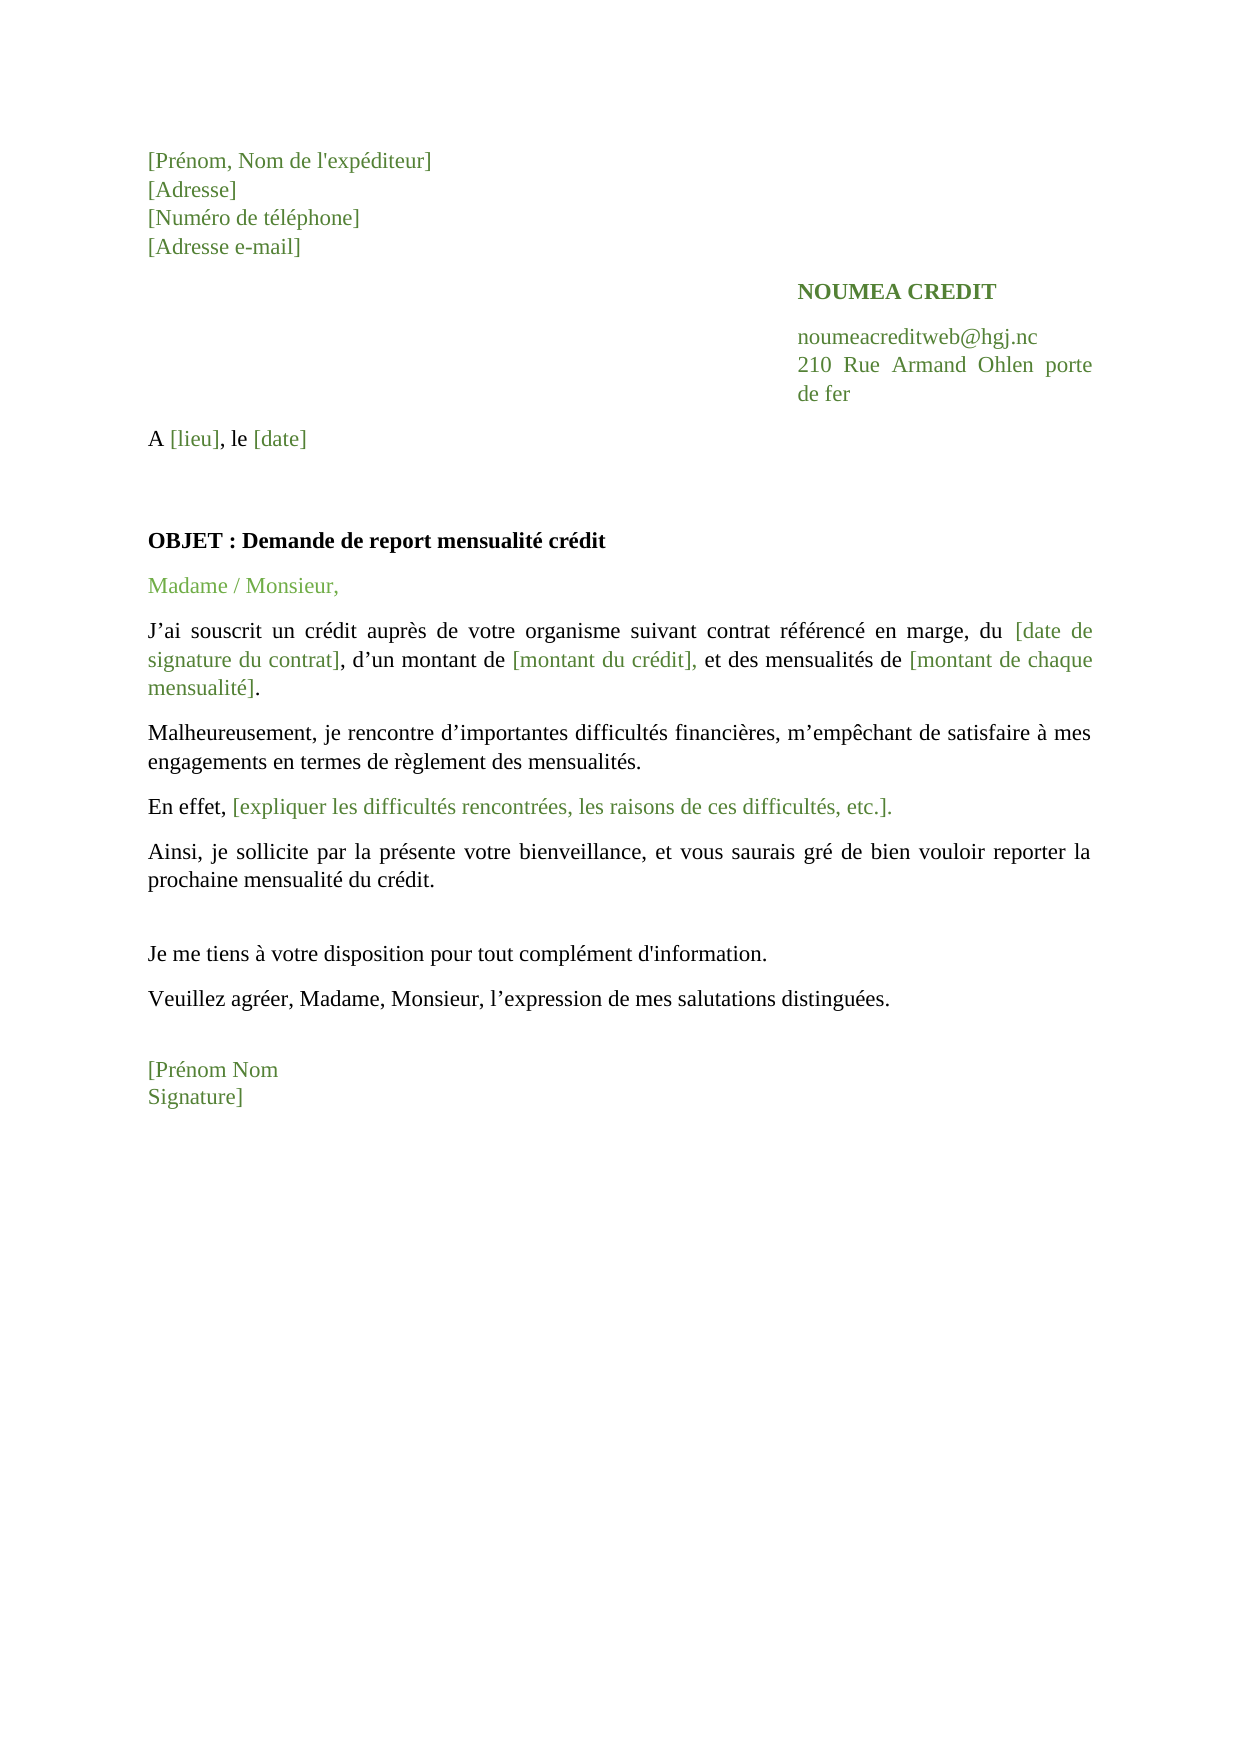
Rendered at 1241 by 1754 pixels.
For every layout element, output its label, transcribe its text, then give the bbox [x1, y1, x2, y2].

text [Prénom Nom [148, 1030, 1093, 1083]
text OBJET : Demande de report mensualité crédit [148, 470, 1093, 553]
text noumeacreditweb@hgj.nc 210 Rue Armand Ohlen porte de fer [797, 323, 1093, 406]
text A [lieu], le [date] [148, 425, 1093, 451]
text Veuillez agréer, Madame, Monsieur, l’expression de mes salutations distinguées. [148, 985, 1093, 1011]
text Malheureusement, je rencontre d’importantes difficultés financières, m’empêchant de satisfaire à mes engagements en termes de règlement des mensualités. [148, 719, 1093, 774]
text Madame / Monsieur, [148, 572, 1093, 598]
text NOUMEA CREDIT [797, 278, 1093, 304]
text Signature] [148, 1083, 1093, 1109]
text [Prénom, Nom de l'expéditeur] [Adresse] [Numéro de téléphone] [Adresse e-mail] [148, 148, 1093, 259]
text Ainsi, je sollicite par la présente votre bienveillance, et vous saurais gré de bien vouloir reporter la prochaine mensualité du crédit. [148, 838, 1093, 893]
text Je me tiens à votre disposition pour tout complément d'information. [148, 911, 1093, 966]
text J’ai souscrit un crédit auprès de votre organisme suivant contrat référencé en marge, du [date de signature du contrat], d’un montant de [montant du crédit], et des mensualités de [montant de chaque mensualité]. [148, 617, 1093, 701]
text En effet, [expliquer les difficultés rencontrées, les raisons de ces difficultés, etc.]. [148, 793, 1093, 819]
